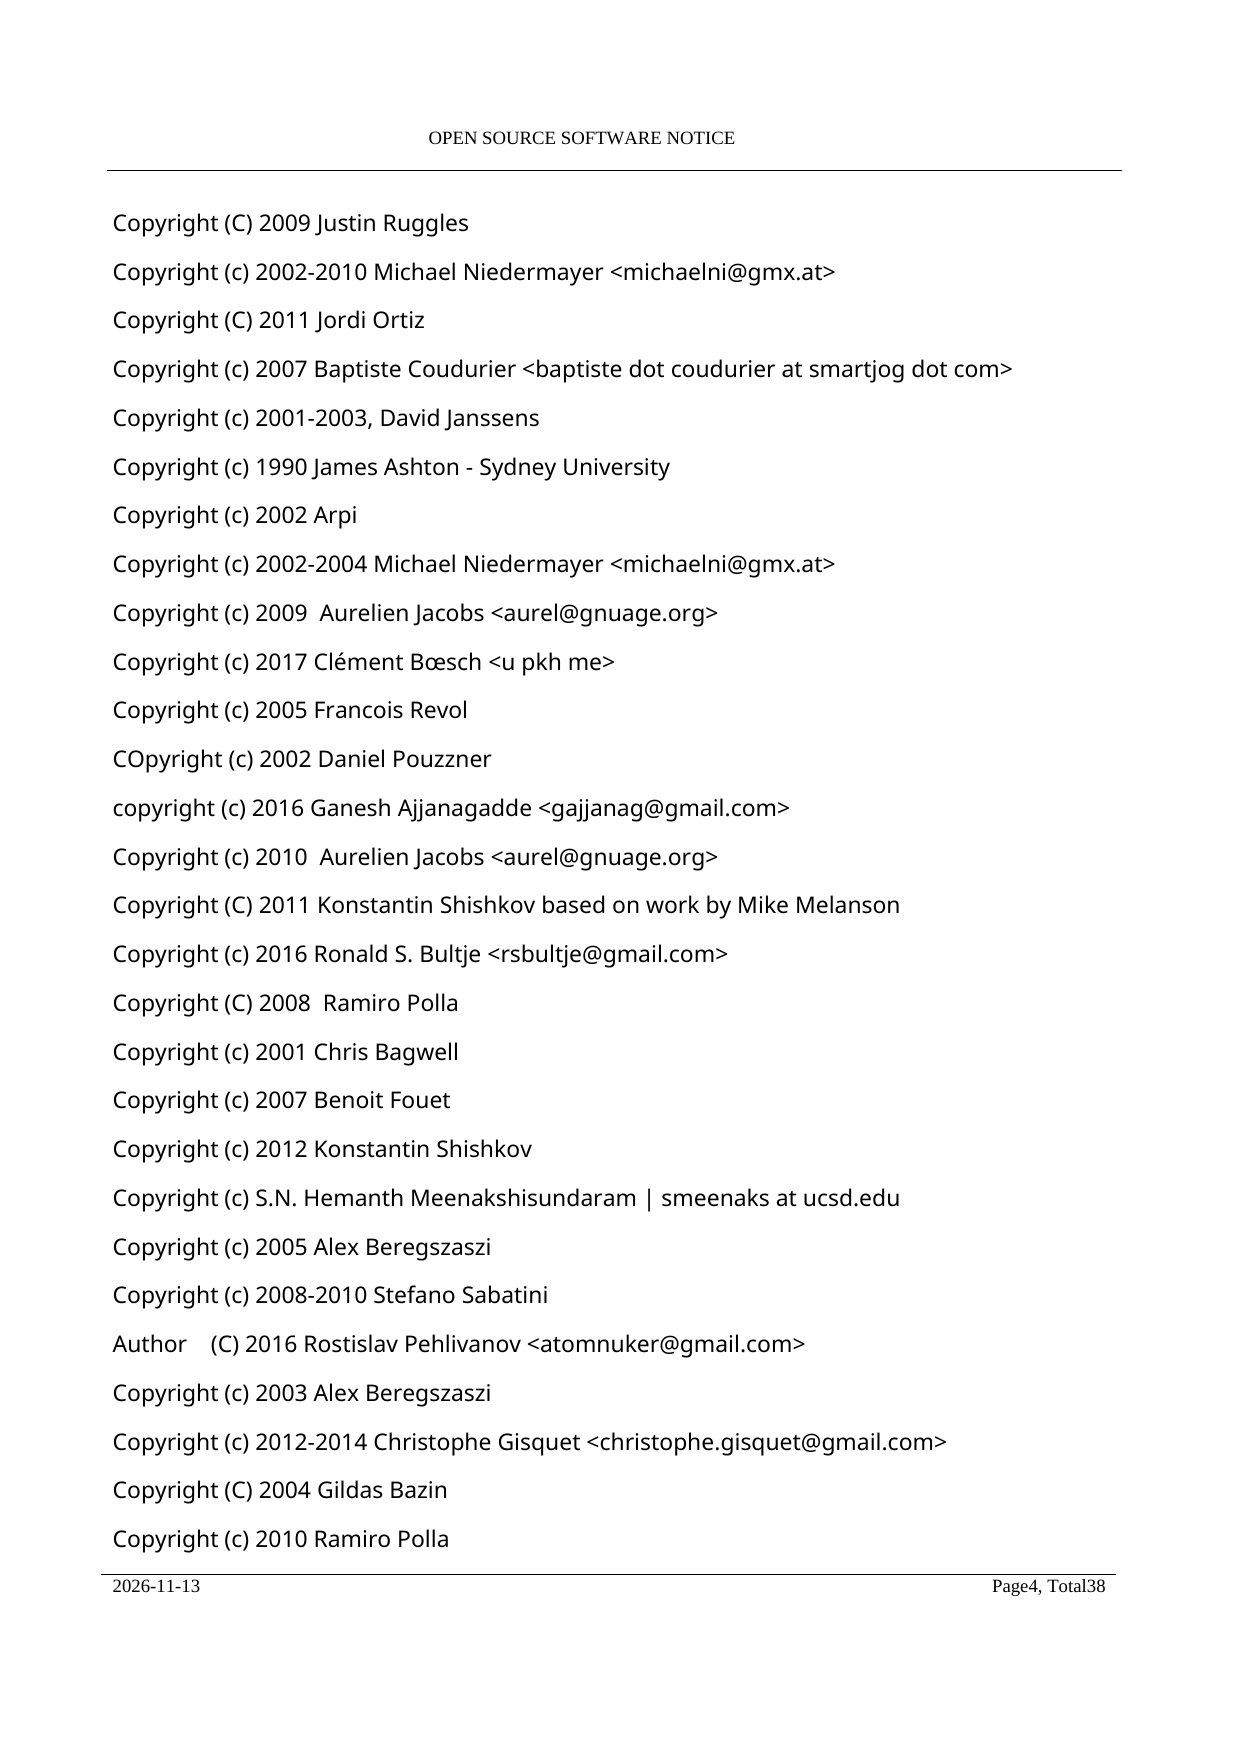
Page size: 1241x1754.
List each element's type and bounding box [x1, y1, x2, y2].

text [112, 206, 1128, 1555]
